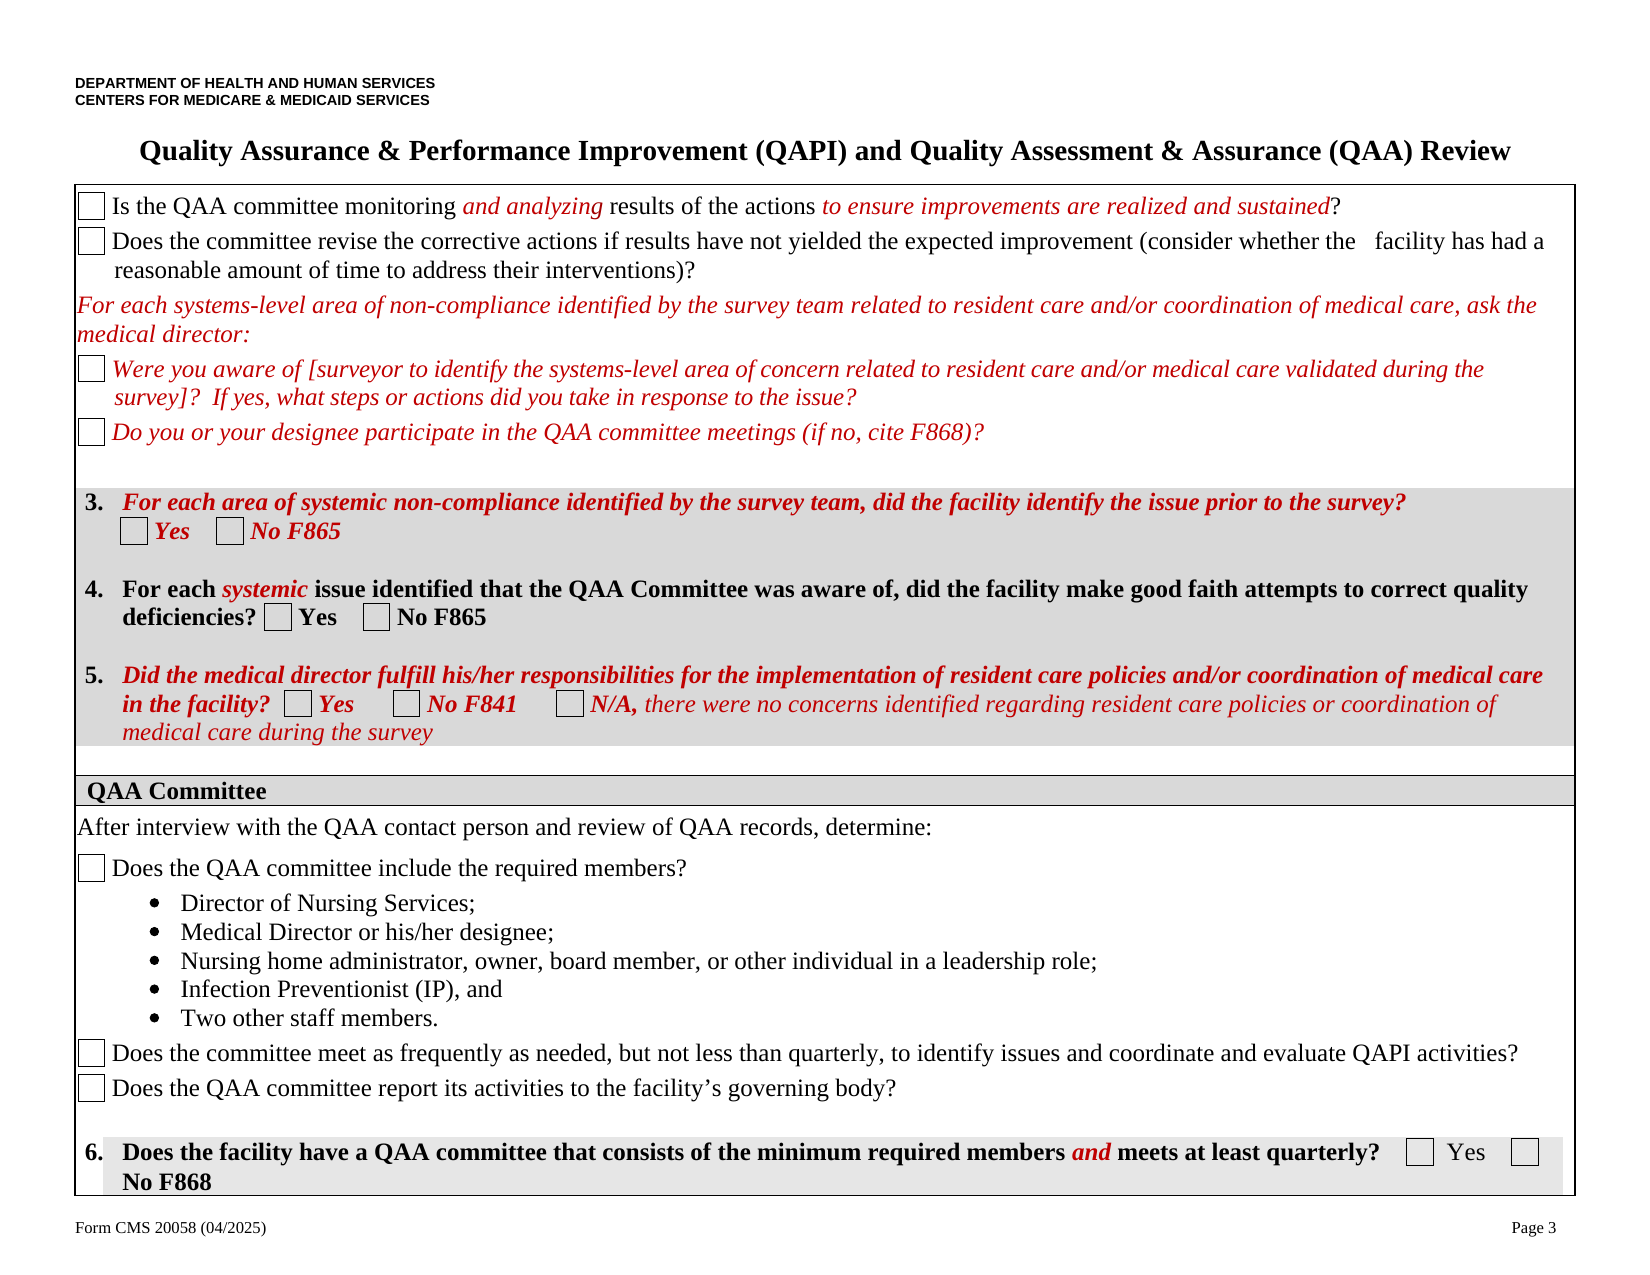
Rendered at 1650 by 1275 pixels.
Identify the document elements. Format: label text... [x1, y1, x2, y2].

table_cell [76, 806, 1574, 1195]
table_cell QAA Committee [76, 776, 1574, 805]
table_cell For each area of systemic non-compliance identified by the survey team, did the facility identify the issue prior to the survey? Yes No F865 For each systemic issue identified that the QAA Committee was aware of, did the facility make good faith attempts to correct quality deficiencies? Yes No F865 Did the medical director fulfill his/her responsibilities for the implementation of resident care policies and/or coordination of medical care in the facility? Yes No F841 N/A, there were no concerns identified regarding resident care policies or coordination of medical care during the survey [76, 488, 1574, 746]
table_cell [76, 185, 1574, 487]
table_cell [76, 746, 1574, 775]
